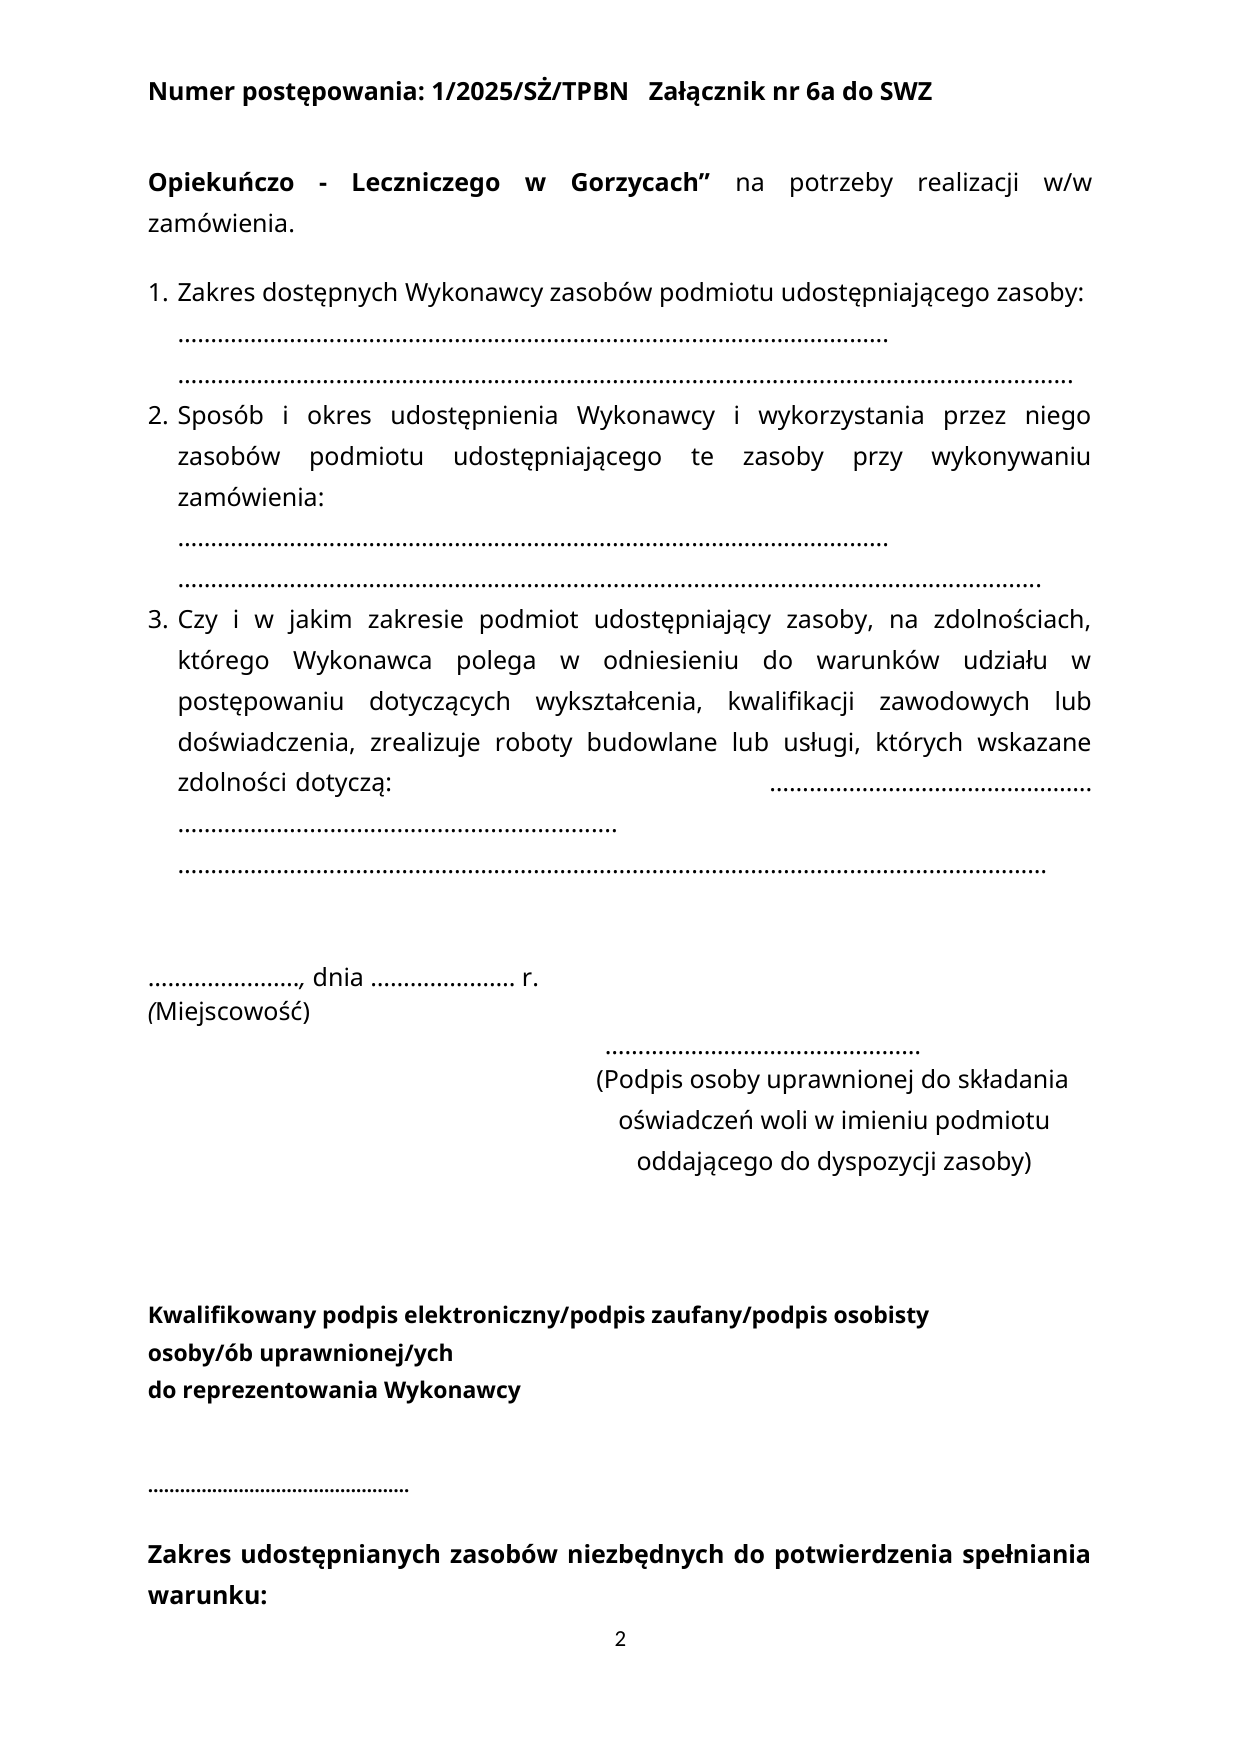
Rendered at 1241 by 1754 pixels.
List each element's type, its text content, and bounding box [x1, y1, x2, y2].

text (Miejscowość) [148, 993, 1092, 1028]
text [148, 165, 1092, 239]
text …………………………………………………………………………………………………...……………… [177, 847, 1092, 881]
list Czy i w jakim zakresie podmiot udostępniający zasoby, na zdolnościach, którego Wykonawca polega w odniesieniu do warunków udziału w postępowaniu dotyczących wykształcenia, kwalifikacji zawodowych lub doświadczenia, zrealizuje roboty budowlane lub usługi, których wskazane zdolności dotyczą: ………………………………………….………………................................................ [148, 602, 1092, 840]
list Zakres dostępnych Wykonawcy zasobów podmiotu udostępniającego zasoby: [148, 275, 1092, 309]
text (Podpis osoby uprawnionej do składania oświadczeń woli w imieniu podmiotu oddającego do dyspozycji zasoby) [148, 1062, 1092, 1177]
text …………………………………………. [148, 1473, 1092, 1498]
text ………………………………………… [148, 1028, 1092, 1062]
list Sposób i okres udostępnienia Wykonawcy i wykorzystania przez niego zasobów podmiotu udostępniającego te zasoby przy wykonywaniu zamówienia: [148, 398, 1092, 513]
text Kwalifikowany podpis elektroniczny/podpis zaufany/podpis osobisty [148, 1299, 1092, 1330]
text ……………………………………………………………………………………………...…………………………………………………………………............................................................ [177, 316, 1092, 391]
text ……………………………………………………………………………………………...……………………………………………………...................................................................... [177, 520, 1092, 595]
text …………….……., dnia …………………. r. [148, 959, 1092, 993]
text do reprezentowania Wykonawcy [148, 1374, 1092, 1405]
text Zakres udostępnianych zasobów niezbędnych do potwierdzenia spełniania warunku: [148, 1537, 1092, 1612]
text osoby/ób uprawnionej/ych [148, 1337, 1092, 1368]
